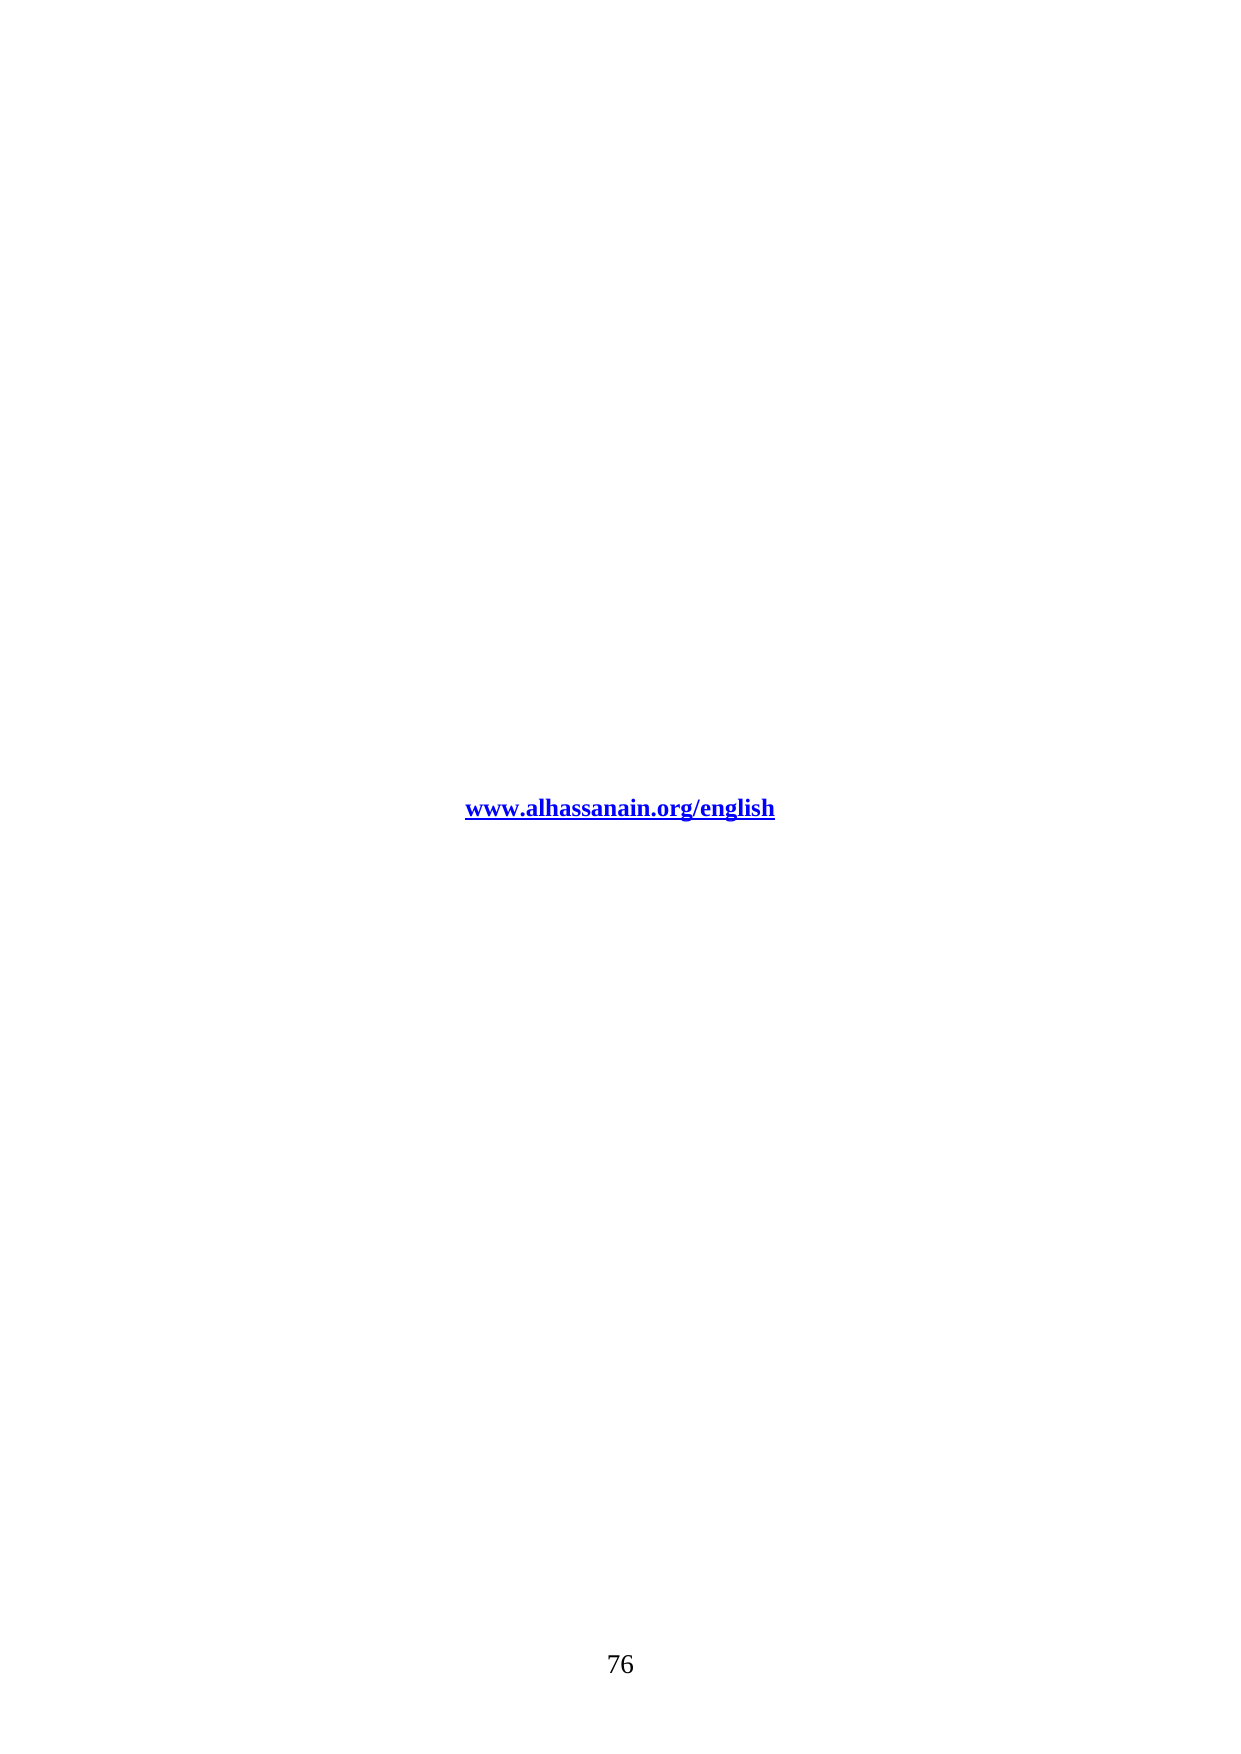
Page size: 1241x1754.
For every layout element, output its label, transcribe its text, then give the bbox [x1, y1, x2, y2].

text www.alhassanain.org/english [236, 793, 1004, 822]
